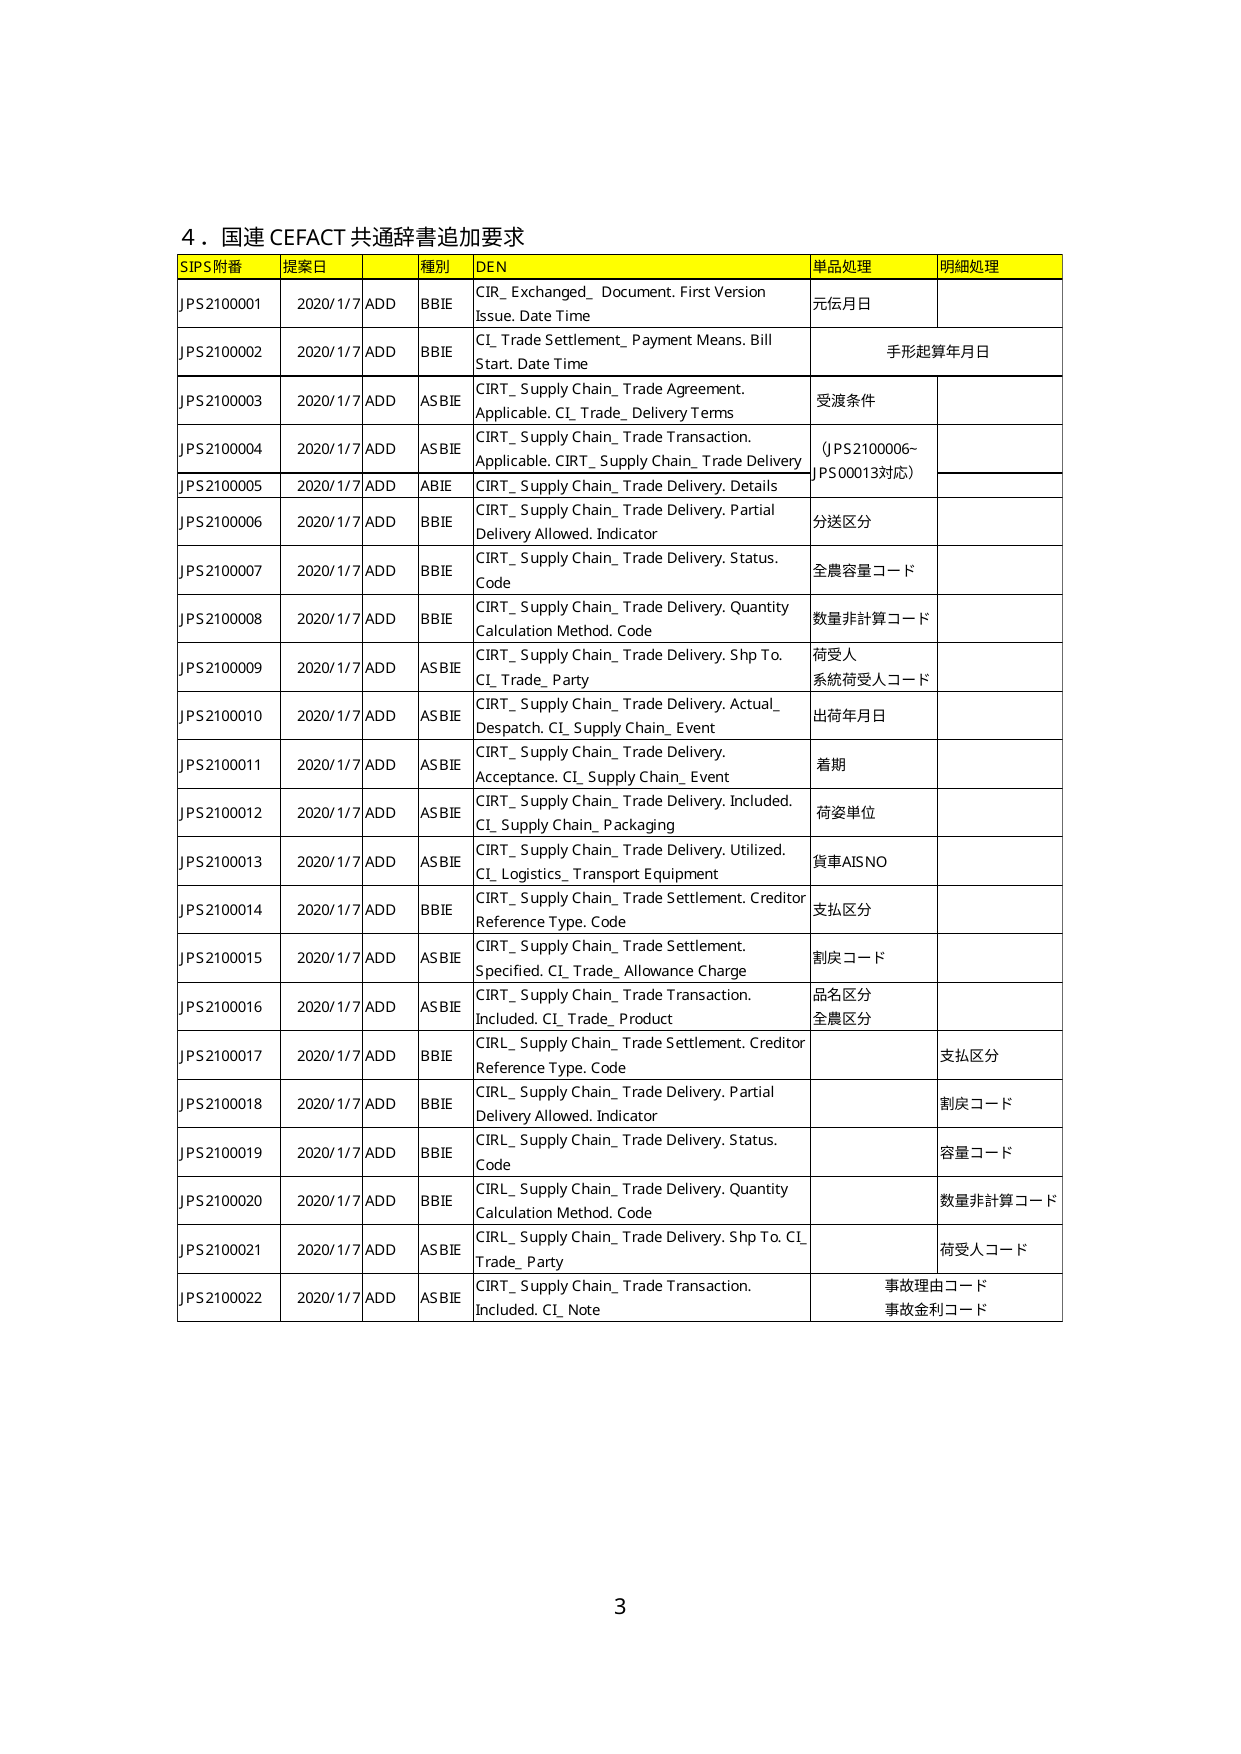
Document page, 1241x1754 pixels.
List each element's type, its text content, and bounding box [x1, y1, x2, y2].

text ４．国連CEFACT共通辞書追加要求 [177, 217, 1063, 254]
